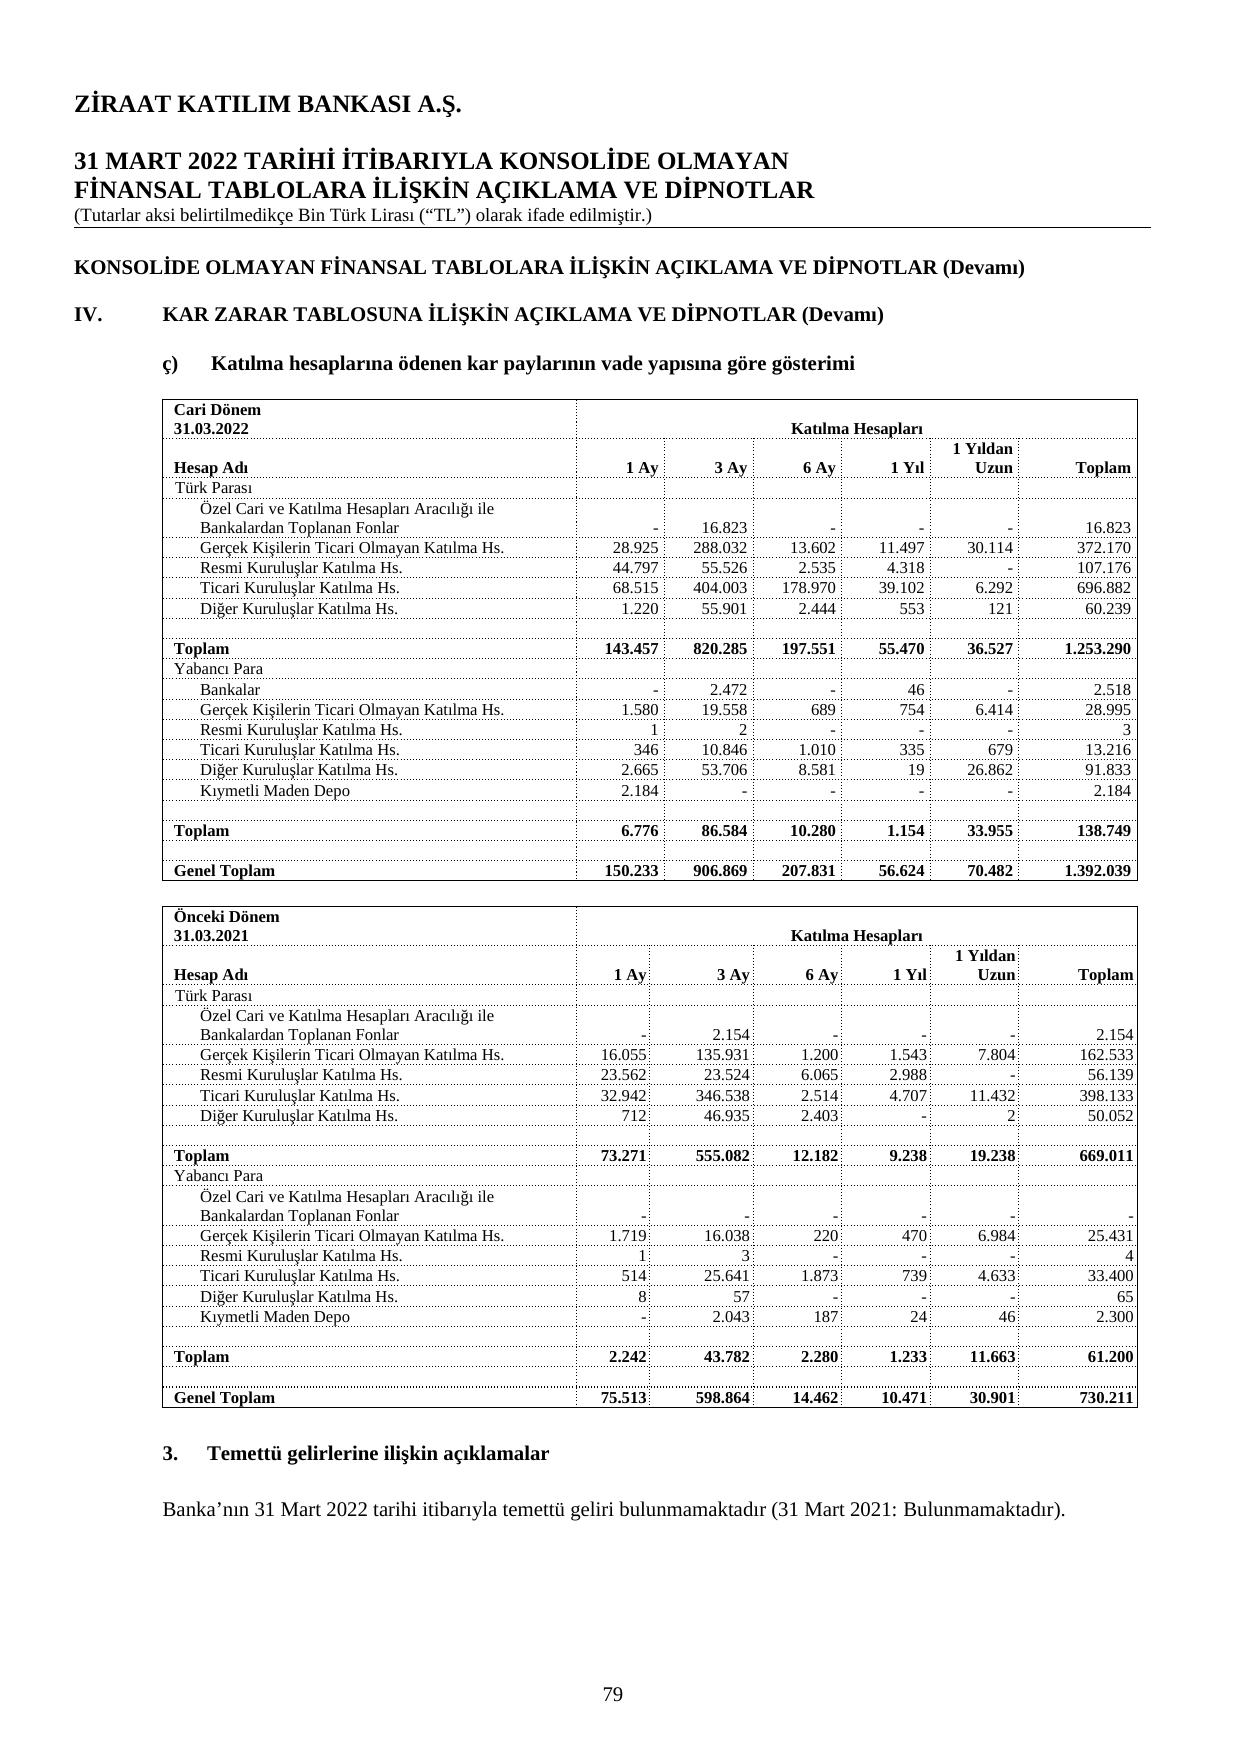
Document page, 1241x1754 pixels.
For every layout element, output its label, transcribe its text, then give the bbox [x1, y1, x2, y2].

text ç) Katılma hesaplarına ödenen kar paylarının vade yapısına göre gösterimi [162, 350, 1152, 374]
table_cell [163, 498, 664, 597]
text Banka’nın 31 Mart 2022 tarihi itibarıyla temettü geliri bulunmamaktadır (31 Mart 2021: Bulunmamaktadır). [162, 1497, 1152, 1521]
text IV. KAR ZARAR TABLOSUNA İLİŞKİN AÇIKLAMA VE DİPNOTLAR (Devamı) [74, 303, 1152, 326]
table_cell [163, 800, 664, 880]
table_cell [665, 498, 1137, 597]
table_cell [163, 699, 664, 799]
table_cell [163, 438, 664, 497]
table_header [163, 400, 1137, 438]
text 3. Temettü gelirlerine ilişkin açıklamalar [162, 1443, 1152, 1465]
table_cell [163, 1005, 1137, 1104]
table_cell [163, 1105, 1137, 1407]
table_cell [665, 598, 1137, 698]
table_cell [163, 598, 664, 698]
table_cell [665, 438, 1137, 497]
text KONSOLİDE OLMAYAN FİNANSAL TABLOLARA İLİŞKİN AÇIKLAMA VE DİPNOTLAR (Devamı) [74, 255, 1152, 279]
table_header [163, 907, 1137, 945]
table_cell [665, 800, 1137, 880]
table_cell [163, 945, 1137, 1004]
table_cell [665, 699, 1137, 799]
